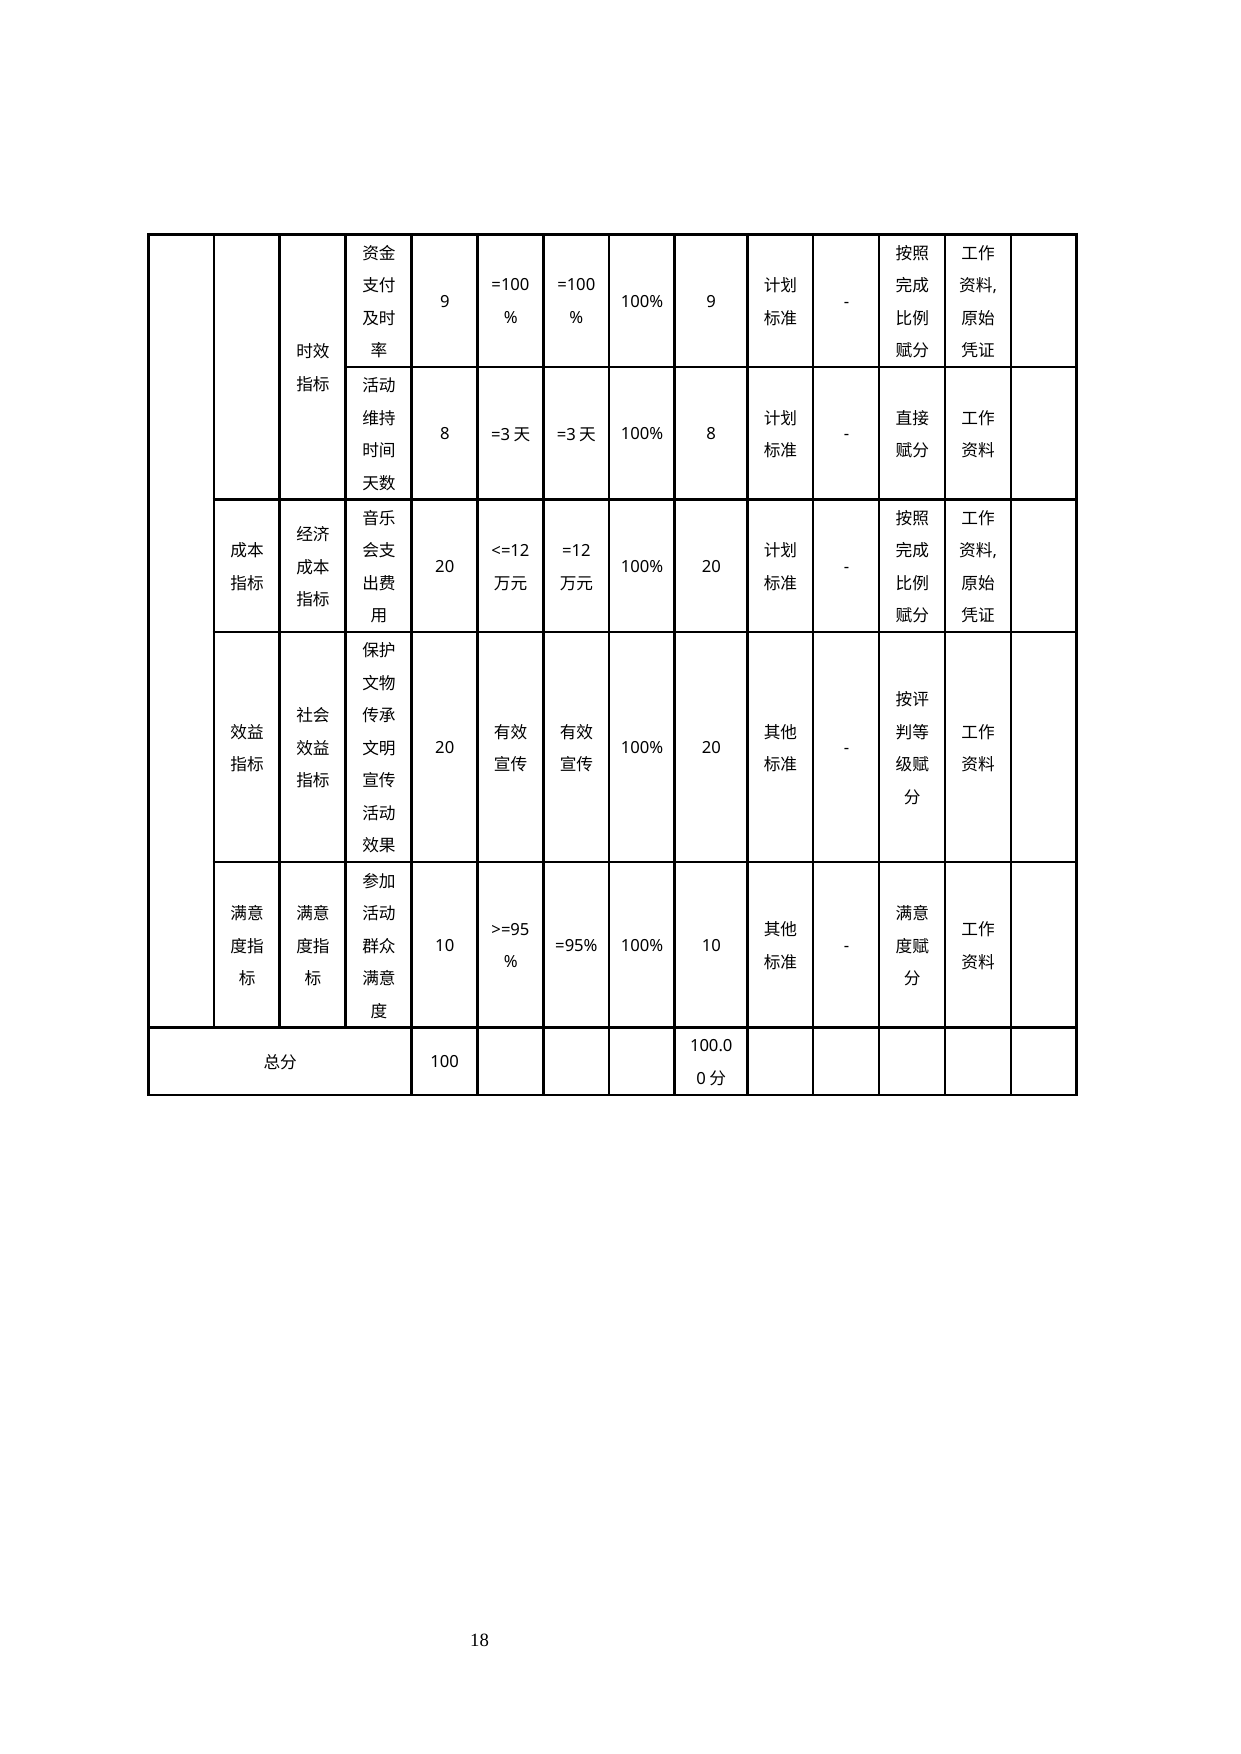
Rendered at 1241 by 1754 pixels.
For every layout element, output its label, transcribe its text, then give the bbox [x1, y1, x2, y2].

table_cell =100% [479, 236, 542, 366]
table_cell [1012, 236, 1075, 366]
table_cell [545, 1029, 608, 1093]
table_cell - [814, 236, 878, 366]
table_cell 效益指标 [215, 633, 278, 861]
table_cell 10 [676, 863, 746, 1026]
table_cell - [814, 863, 878, 1026]
table_cell =3天 [479, 368, 542, 498]
table_cell =100% [545, 236, 608, 366]
table_cell 8 [676, 368, 746, 498]
table_cell 工作资料 [946, 368, 1010, 498]
table_cell 资金支付及时率 [347, 236, 410, 366]
table_cell 满意度指标 [215, 863, 278, 1026]
table_cell 计划标准 [749, 368, 812, 498]
table_cell 20 [676, 633, 746, 861]
table_cell [1012, 1029, 1075, 1093]
table_cell - [814, 368, 878, 498]
table_cell 100% [610, 368, 673, 498]
table_cell [610, 1029, 673, 1093]
table_cell 工作资料,原始凭证 [946, 501, 1010, 631]
table_cell 10 [413, 863, 476, 1026]
table_cell 其他标准 [749, 863, 812, 1026]
table_cell 满意度赋分 [880, 863, 944, 1026]
table_cell [880, 1029, 944, 1093]
table_cell 100.00分 [676, 1029, 746, 1093]
table_cell 总分 [150, 1029, 410, 1093]
table_cell 9 [413, 236, 476, 366]
table_cell - [814, 633, 878, 861]
table_cell 按照完成比例赋分 [880, 501, 944, 631]
table_cell 保护文物传承文明宣传活动效果 [347, 633, 410, 861]
table_cell [479, 1029, 542, 1093]
table_cell 参加活动群众满意度 [347, 863, 410, 1026]
table_cell 20 [676, 501, 746, 631]
table_cell [1012, 863, 1075, 1026]
table_cell 100% [610, 501, 673, 631]
table_cell <=12万元 [479, 501, 542, 631]
table_cell [749, 1029, 812, 1093]
table_cell [814, 1029, 878, 1093]
table_cell 工作资料 [946, 633, 1010, 861]
table_cell [1012, 368, 1075, 498]
table_cell 活动维持时间天数 [347, 368, 410, 498]
table_cell [1012, 633, 1075, 861]
table_cell - [814, 501, 878, 631]
table_cell 计划标准 [749, 501, 812, 631]
table_cell 时效指标 [281, 236, 344, 498]
table_cell 工作资料,原始凭证 [946, 236, 1010, 366]
table_cell =3天 [545, 368, 608, 498]
table_cell 音乐会支出费用 [347, 501, 410, 631]
table_cell 计划标准 [749, 236, 812, 366]
table_cell 按照完成比例赋分 [880, 236, 944, 366]
table_cell 按评判等级赋分 [880, 633, 944, 861]
table_cell 有效宣传 [479, 633, 542, 861]
table_cell 20 [413, 633, 476, 861]
table_cell 工作资料 [946, 863, 1010, 1026]
table_cell [946, 1029, 1010, 1093]
table_cell 成本指标 [215, 501, 278, 631]
table_cell 100% [610, 236, 673, 366]
table_cell 经济成本指标 [281, 501, 344, 631]
table_cell 100 [413, 1029, 476, 1093]
table_cell 100% [610, 863, 673, 1026]
table_cell [1012, 501, 1075, 631]
table_cell >=95% [479, 863, 542, 1026]
table_cell 直接赋分 [880, 368, 944, 498]
table_cell =95% [545, 863, 608, 1026]
table_cell =12万元 [545, 501, 608, 631]
table_cell 20 [413, 501, 476, 631]
table_cell 其他标准 [749, 633, 812, 861]
table_cell 有效宣传 [545, 633, 608, 861]
table_cell 100% [610, 633, 673, 861]
table_cell 8 [413, 368, 476, 498]
table_cell 9 [676, 236, 746, 366]
table_cell 社会效益指标 [281, 633, 344, 861]
table_cell 满意度指标 [281, 863, 344, 1026]
